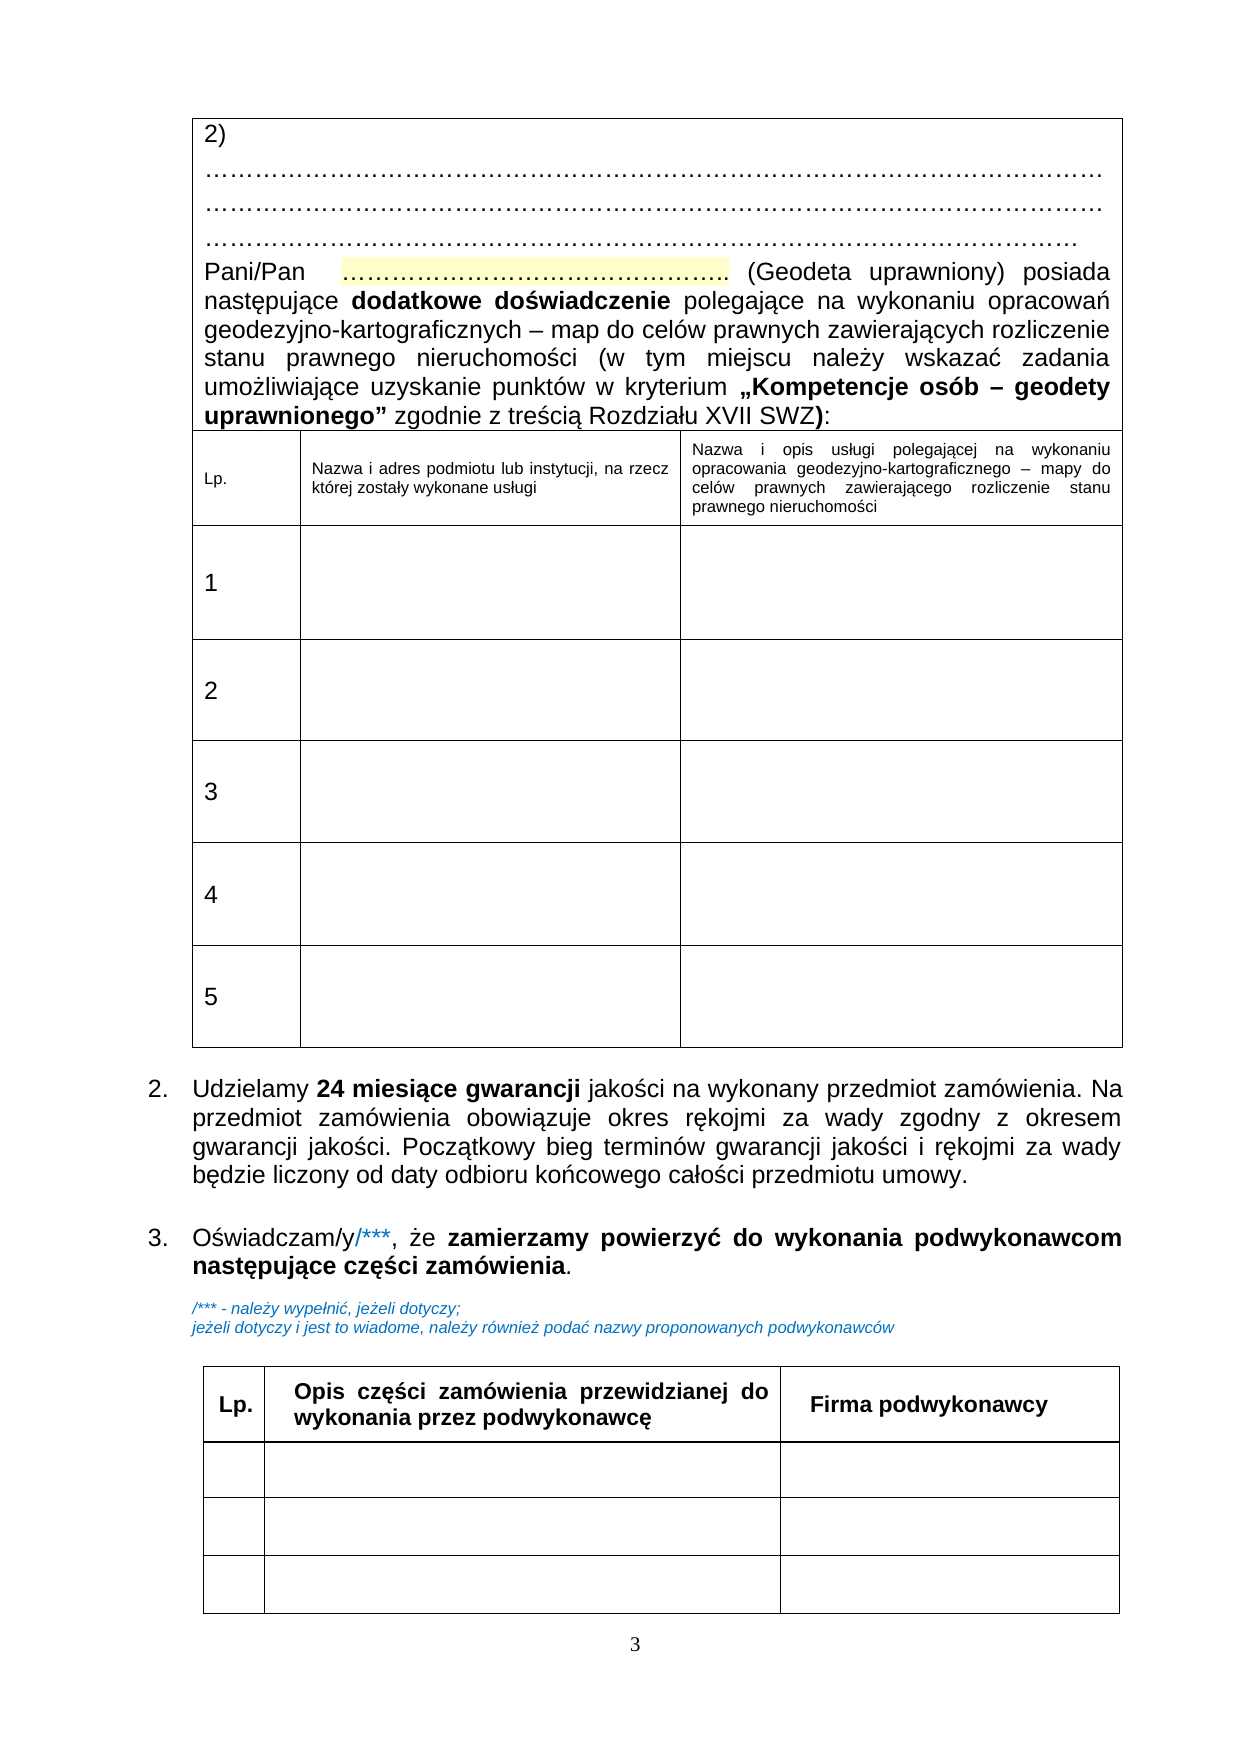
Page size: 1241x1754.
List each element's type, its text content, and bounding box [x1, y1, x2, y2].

table_cell [781, 1556, 1119, 1613]
list Oświadczam/y/***, że zamierzamy powierzyć do wykonania podwykonawcom następujące części zamówienia. [148, 1222, 1123, 1280]
list /*** - należy wypełnić, jeżeli dotyczy; [192, 1299, 1123, 1318]
table_cell [204, 1498, 264, 1555]
table_cell [681, 741, 1122, 842]
table_cell [204, 1443, 264, 1497]
table_cell [301, 946, 680, 1047]
table_cell [681, 946, 1122, 1047]
table_cell [301, 741, 680, 842]
table_cell Nazwa i opis usługi polegającej na wykonaniu opracowania geodezyjno-kartograficznego – mapy do celów prawnych zawierającego rozliczenie stanu prawnego nieruchomości [681, 431, 1122, 525]
table_cell 3 [193, 741, 300, 842]
list jeżeli dotyczy i jest to wiadome, należy również podać nazwy proponowanych podwykonawców [192, 1318, 1123, 1337]
table_cell [301, 843, 680, 945]
table_cell [781, 1498, 1119, 1555]
table_cell [265, 1443, 780, 1497]
table_cell [681, 526, 1122, 639]
table_cell [265, 1556, 780, 1613]
table_cell [681, 843, 1122, 945]
table_cell [265, 1498, 780, 1555]
table_header Opis części zamówienia przewidzianej do wykonania przez podwykonawcę [265, 1367, 780, 1441]
table_cell 4 [193, 843, 300, 945]
table_cell Nazwa i adres podmiotu lub instytucji, na rzecz której zostały wykonane usługi [301, 431, 680, 525]
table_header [193, 119, 1122, 429]
table_cell 5 [193, 946, 300, 1047]
table_cell [681, 640, 1122, 740]
table_cell 1 [193, 526, 300, 639]
table_cell [301, 526, 680, 639]
table_cell Lp. [193, 431, 300, 525]
table_header Lp. [204, 1367, 264, 1441]
table_cell [204, 1556, 264, 1613]
list Udzielamy 24 miesiące gwarancji jakości na wykonany przedmiot zamówienia. Na przedmiot zamówienia obowiązuje okres rękojmi za wady zgodny z okresem gwarancji jakości. Początkowy bieg terminów gwarancji jakości i rękojmi za wady będzie liczony od daty odbioru końcowego całości przedmiotu umowy. [148, 1074, 1123, 1189]
table_header Firma podwykonawcy [781, 1367, 1119, 1441]
table_cell [781, 1443, 1119, 1497]
table_cell [301, 640, 680, 740]
table_cell 2 [193, 640, 300, 740]
